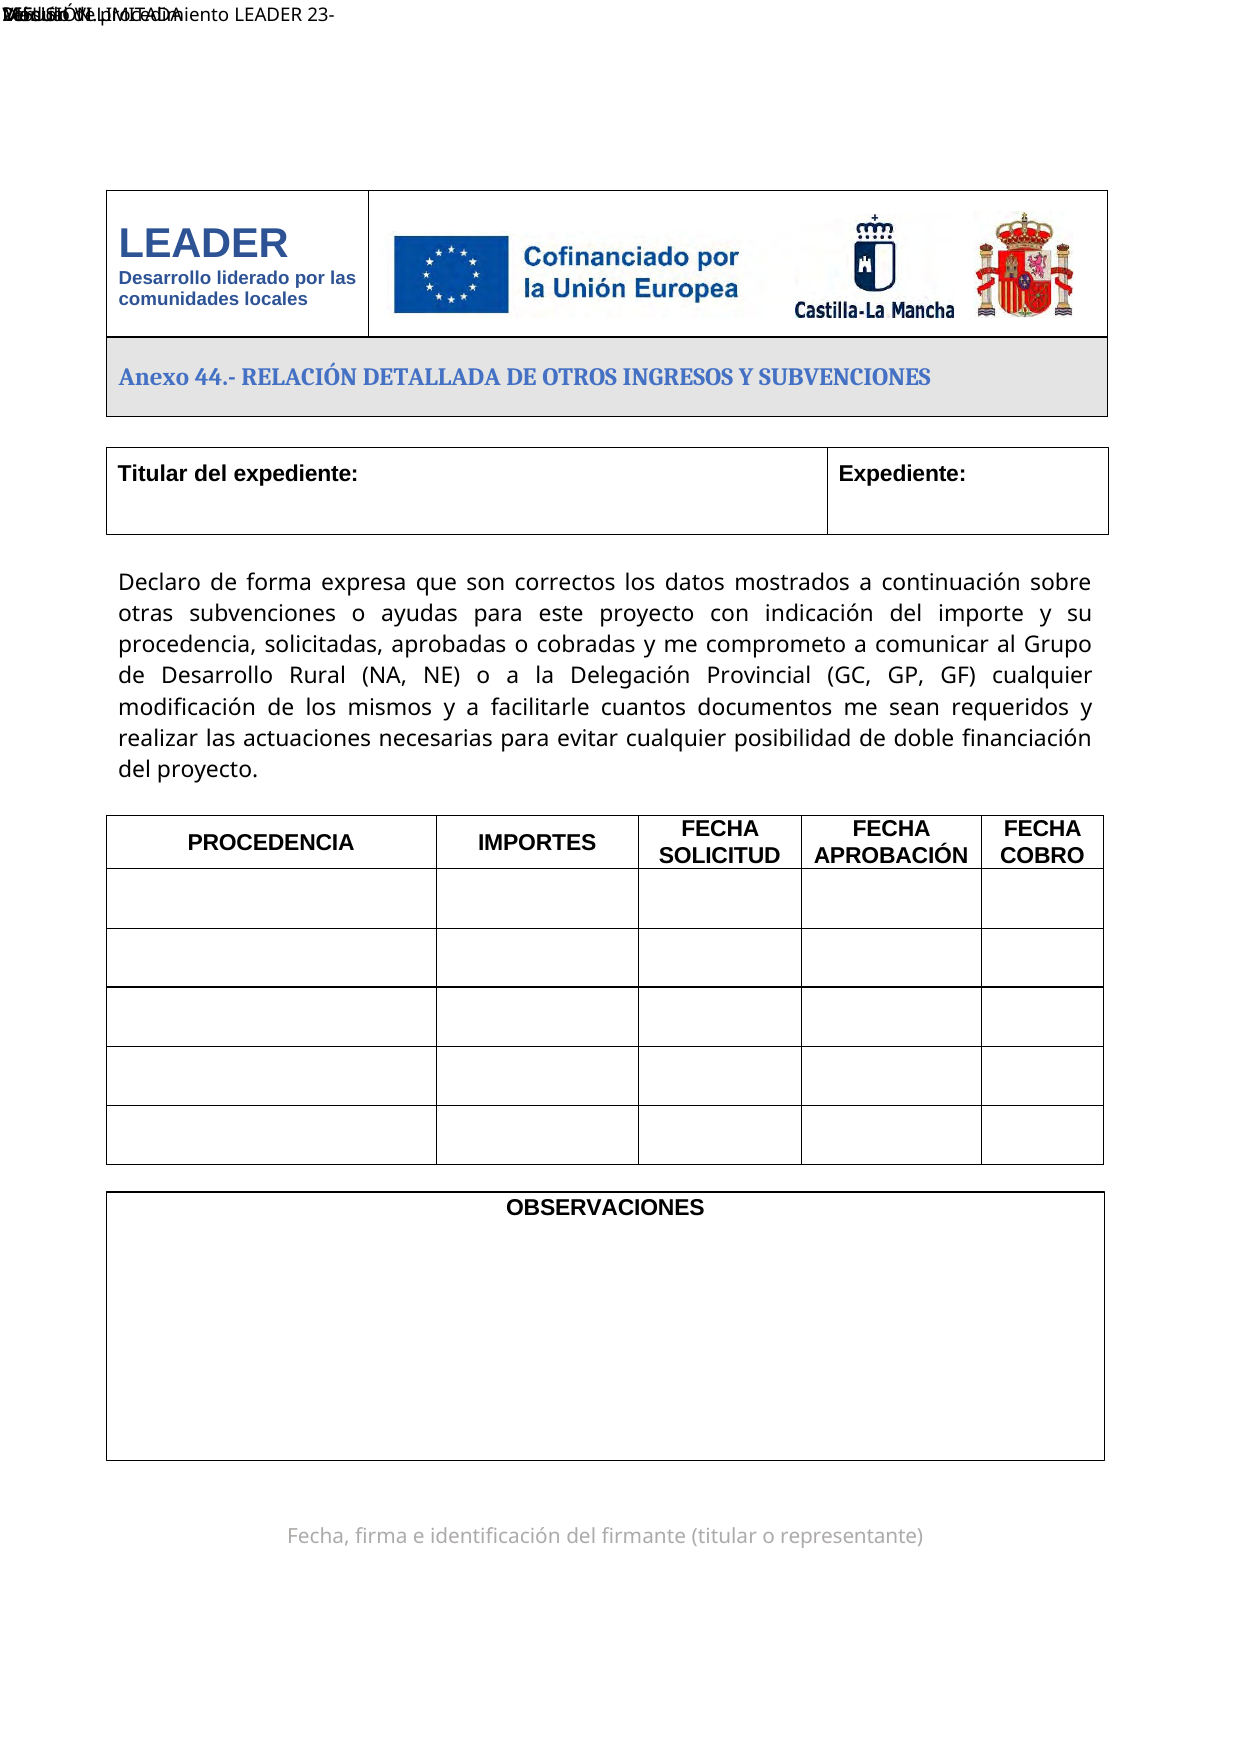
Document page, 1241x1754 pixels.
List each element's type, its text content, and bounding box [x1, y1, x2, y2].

table_cell [982, 988, 1103, 1046]
table_cell [639, 869, 801, 927]
table_cell [982, 929, 1103, 986]
table_cell [437, 1106, 638, 1164]
table_cell [107, 929, 436, 986]
table_cell [639, 1106, 801, 1164]
picture [795, 214, 954, 318]
table_cell [437, 869, 638, 927]
table_header FECHA SOLICITUD [639, 816, 801, 868]
table_cell [639, 1047, 801, 1104]
table_cell [107, 1106, 436, 1164]
table_cell [437, 988, 638, 1046]
picture [973, 211, 1074, 318]
table_cell [802, 929, 981, 986]
table_header LEADER Desarrollo liderado por las comunidades locales [107, 191, 368, 336]
table_cell [639, 988, 801, 1046]
table_cell [802, 869, 981, 927]
table_cell [107, 1047, 436, 1104]
table_header IMPORTES [437, 816, 638, 868]
table_cell [107, 869, 436, 927]
table_cell [802, 1047, 981, 1104]
table_cell [982, 1047, 1103, 1104]
table_cell [982, 869, 1103, 927]
table_cell [802, 988, 981, 1046]
table_cell [437, 929, 638, 986]
table_header [369, 191, 1107, 336]
table_header FECHA APROBACIÓN [802, 816, 981, 868]
table_cell [639, 929, 801, 986]
table_header FECHA COBRO [982, 816, 1103, 868]
table_cell [107, 988, 436, 1046]
table_cell [802, 1106, 981, 1164]
picture [380, 231, 791, 318]
table_cell [437, 1047, 638, 1104]
text Declaro de forma expresa que son correctos los datos mostrados a continuación sobre otras subvenciones o ayudas para este proyecto con indicación del importe y su procedencia, solicitadas, aprobadas o cobradas y me comprometo a comunicar al Grupo de Desarrollo Rural (NA, NE) o a la Delegación Provincial (GC, GP, GF) cualquier modificación de los mismos y a facilitarle cuantos documentos me sean requeridos y realizar las actuaciones necesarias para evitar cualquier posibilidad de doble financiación del proyecto. [118, 565, 1093, 784]
text Fecha, firma e identificación del firmante (titular o representante) [103, 1522, 1107, 1550]
table_cell [982, 1106, 1103, 1164]
table_cell Anexo 44.- RELACIÓN DETALLADA DE OTROS INGRESOS Y SUBVENCIONES [107, 338, 1107, 416]
table_header PROCEDENCIA [107, 816, 436, 868]
